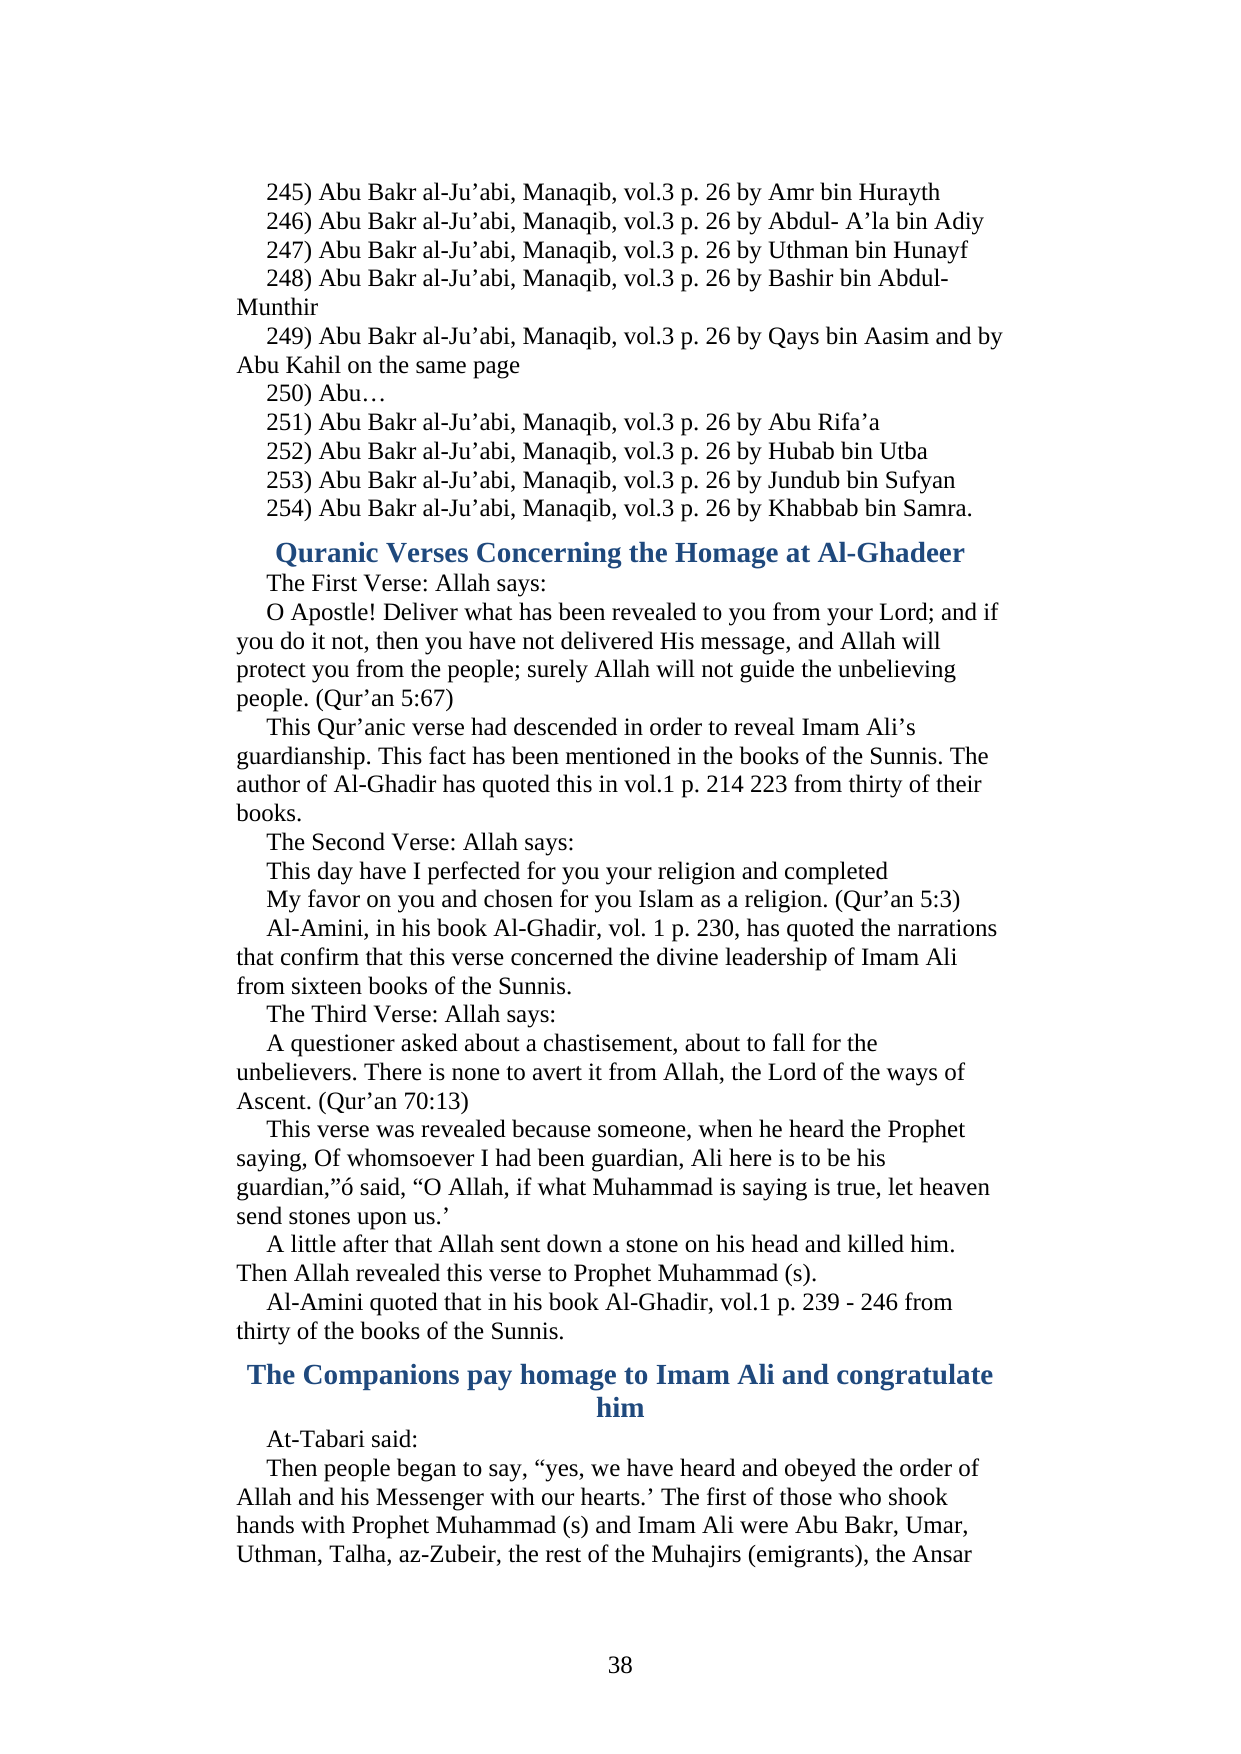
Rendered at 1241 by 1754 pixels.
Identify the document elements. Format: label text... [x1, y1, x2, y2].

text 252) Abu Bakr al-Ju’abi, Manaqib, vol.3 p. 26 by Hubab bin Utba [236, 436, 1004, 465]
text Al-Amini, in his book Al-Ghadir, vol. 1 p. 230, has quoted the narrations that confirm that this verse concerned the divine leadership of Imam Ali from sixteen books of the Sunnis. [236, 913, 1004, 999]
text O Apostle! Deliver what has been revealed to you from your Lord; and if you do it not, then you have not delivered His message, and Allah will protect you from the people; surely Allah will not guide the unbelieving people. (Qur’an 5:67) [236, 597, 1004, 712]
text This day have I perfected for you your religion and completed [236, 856, 1004, 884]
text My favor on you and chosen for you Islam as a religion. (Qur’an 5:3) [236, 884, 1004, 913]
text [236, 1453, 1004, 1568]
text The Second Verse: Allah says: [236, 827, 1004, 856]
text Al-Amini quoted that in his book Al-Ghadir, vol.1 p. 239 - 246 from thirty of the books of the Sunnis. [236, 1287, 1004, 1344]
text 249) Abu Bakr al-Ju’abi, Manaqib, vol.3 p. 26 by Qays bin Aasim and by Abu Kahil on the same page [236, 321, 1004, 378]
text The Third Verse: Allah says: [236, 999, 1004, 1028]
subtitle Quranic Verses Concerning the Homage at Al-Ghadeer [236, 535, 1004, 568]
text 250) Abu… [236, 378, 1004, 407]
text This verse was revealed because someone, when he heard the Prophet saying, Of whomsoever I had been guardian, Ali here is to be his guardian,”ó said, “O Allah, if what Muhammad is saying is true, let heaven send stones upon us.’ [236, 1114, 1004, 1229]
text A little after that Allah sent down a stone on his head and killed him. Then Allah revealed this verse to Prophet Muhammad (s). [236, 1229, 1004, 1287]
text 254) Abu Bakr al-Ju’abi, Manaqib, vol.3 p. 26 by Khabbab bin Samra. [236, 493, 1004, 522]
text 246) Abu Bakr al-Ju’abi, Manaqib, vol.3 p. 26 by Abdul- A’la bin Adiy [236, 206, 1004, 235]
text The First Verse: Allah says: [236, 568, 1004, 597]
text 253) Abu Bakr al-Ju’abi, Manaqib, vol.3 p. 26 by Jundub bin Sufyan [236, 465, 1004, 493]
text This Qur’anic verse had descended in order to reveal Imam Ali’s guardianship. This fact has been mentioned in the books of the Sunnis. The author of Al-Ghadir has quoted this in vol.1 p. 214 223 from thirty of their books. [236, 712, 1004, 827]
text 245) Abu Bakr al-Ju’abi, Manaqib, vol.3 p. 26 by Amr bin Hurayth [236, 177, 1004, 206]
text 248) Abu Bakr al-Ju’abi, Manaqib, vol.3 p. 26 by Bashir bin Abdul-Munthir [236, 263, 1004, 321]
text At-Tabari said: [236, 1424, 1004, 1453]
text 251) Abu Bakr al-Ju’abi, Manaqib, vol.3 p. 26 by Abu Rifa’a [236, 407, 1004, 436]
text A questioner asked about a chastisement, about to fall for the unbelievers. There is none to avert it from Allah, the Lord of the ways of Ascent. (Qur’an 70:13) [236, 1028, 1004, 1114]
subtitle The Companions pay homage to Imam Ali and congratulate him [236, 1357, 1004, 1424]
text 247) Abu Bakr al-Ju’abi, Manaqib, vol.3 p. 26 by Uthman bin Hunayf [236, 235, 1004, 263]
